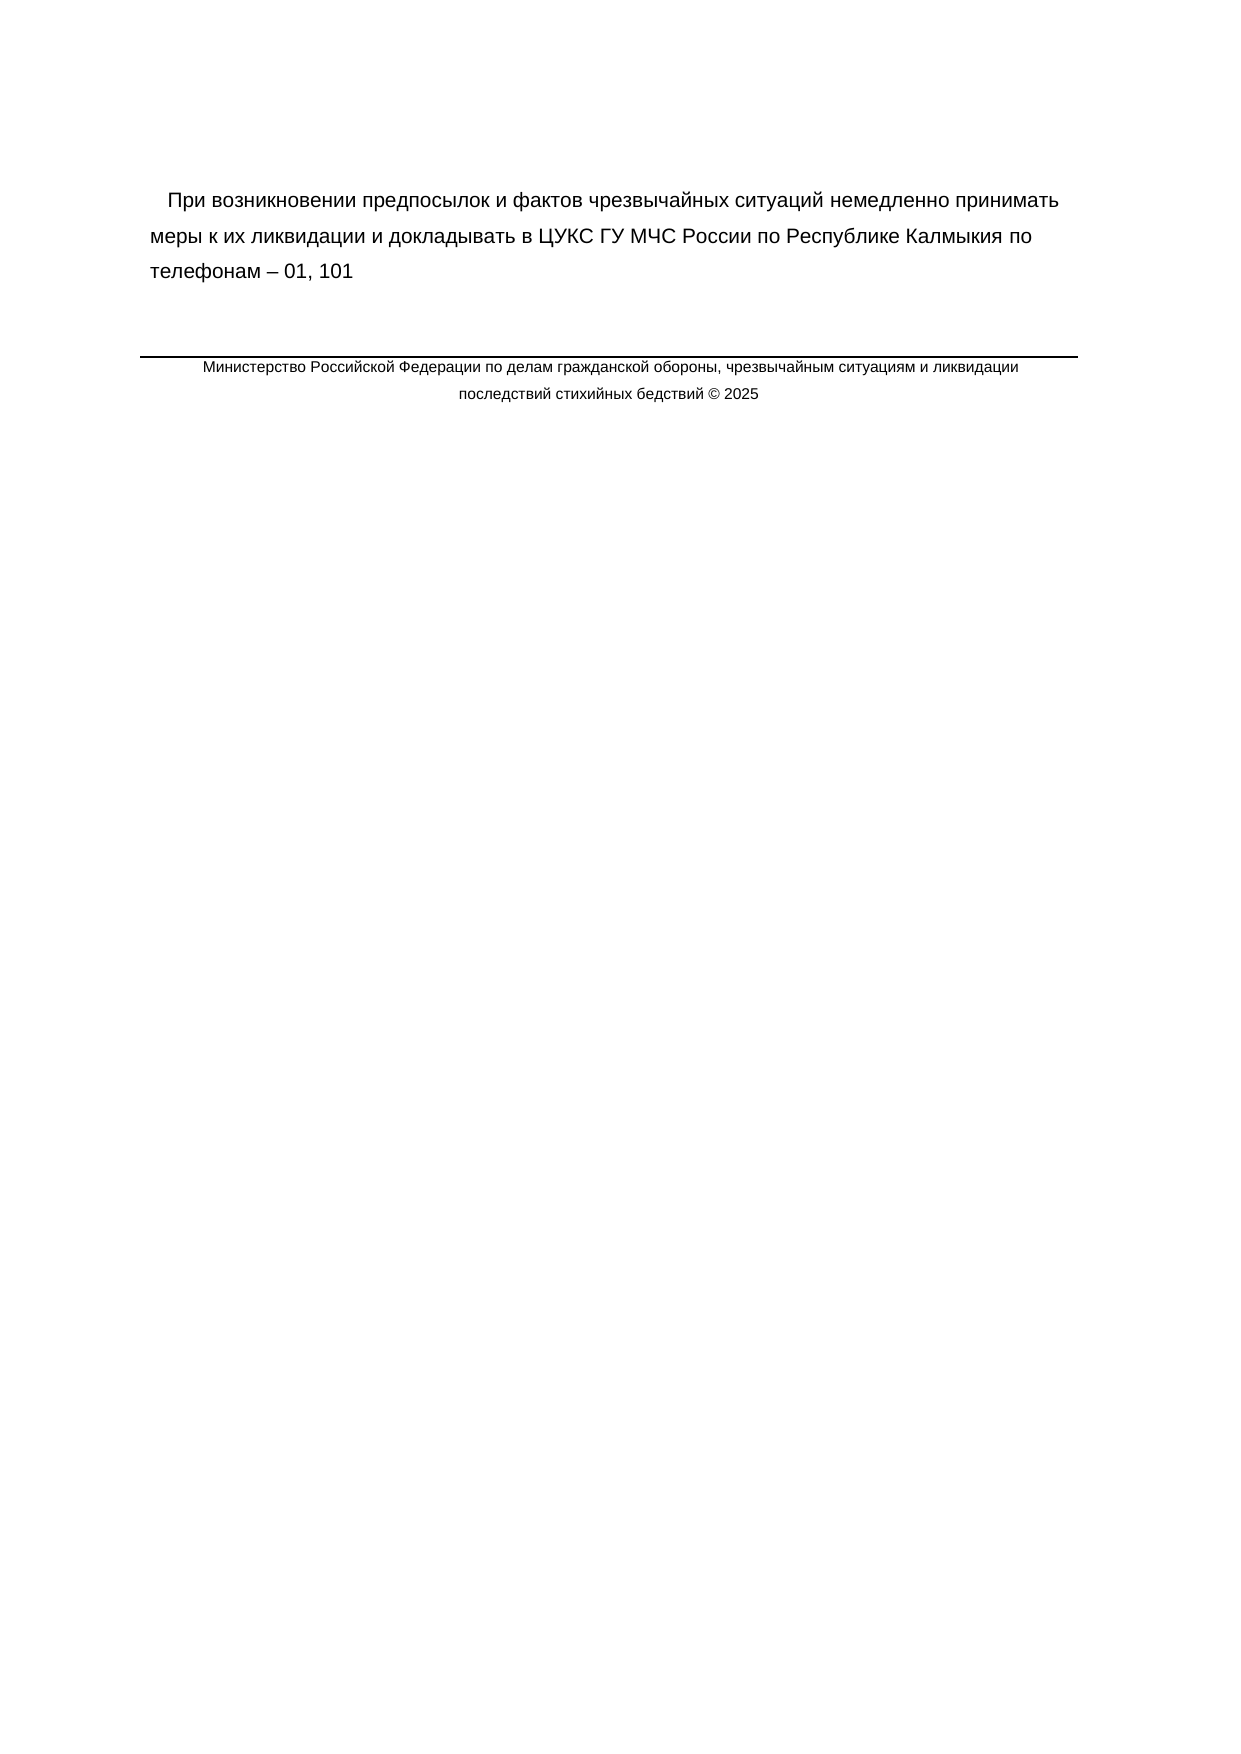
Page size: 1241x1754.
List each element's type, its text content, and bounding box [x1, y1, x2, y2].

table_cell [140, 150, 1078, 356]
table_cell Министерство Российской Федерации по делам гражданской обороны, чрезвычайным ситуациям и ликвидации последствий стихийных бедствий © 2025 [140, 358, 1078, 440]
